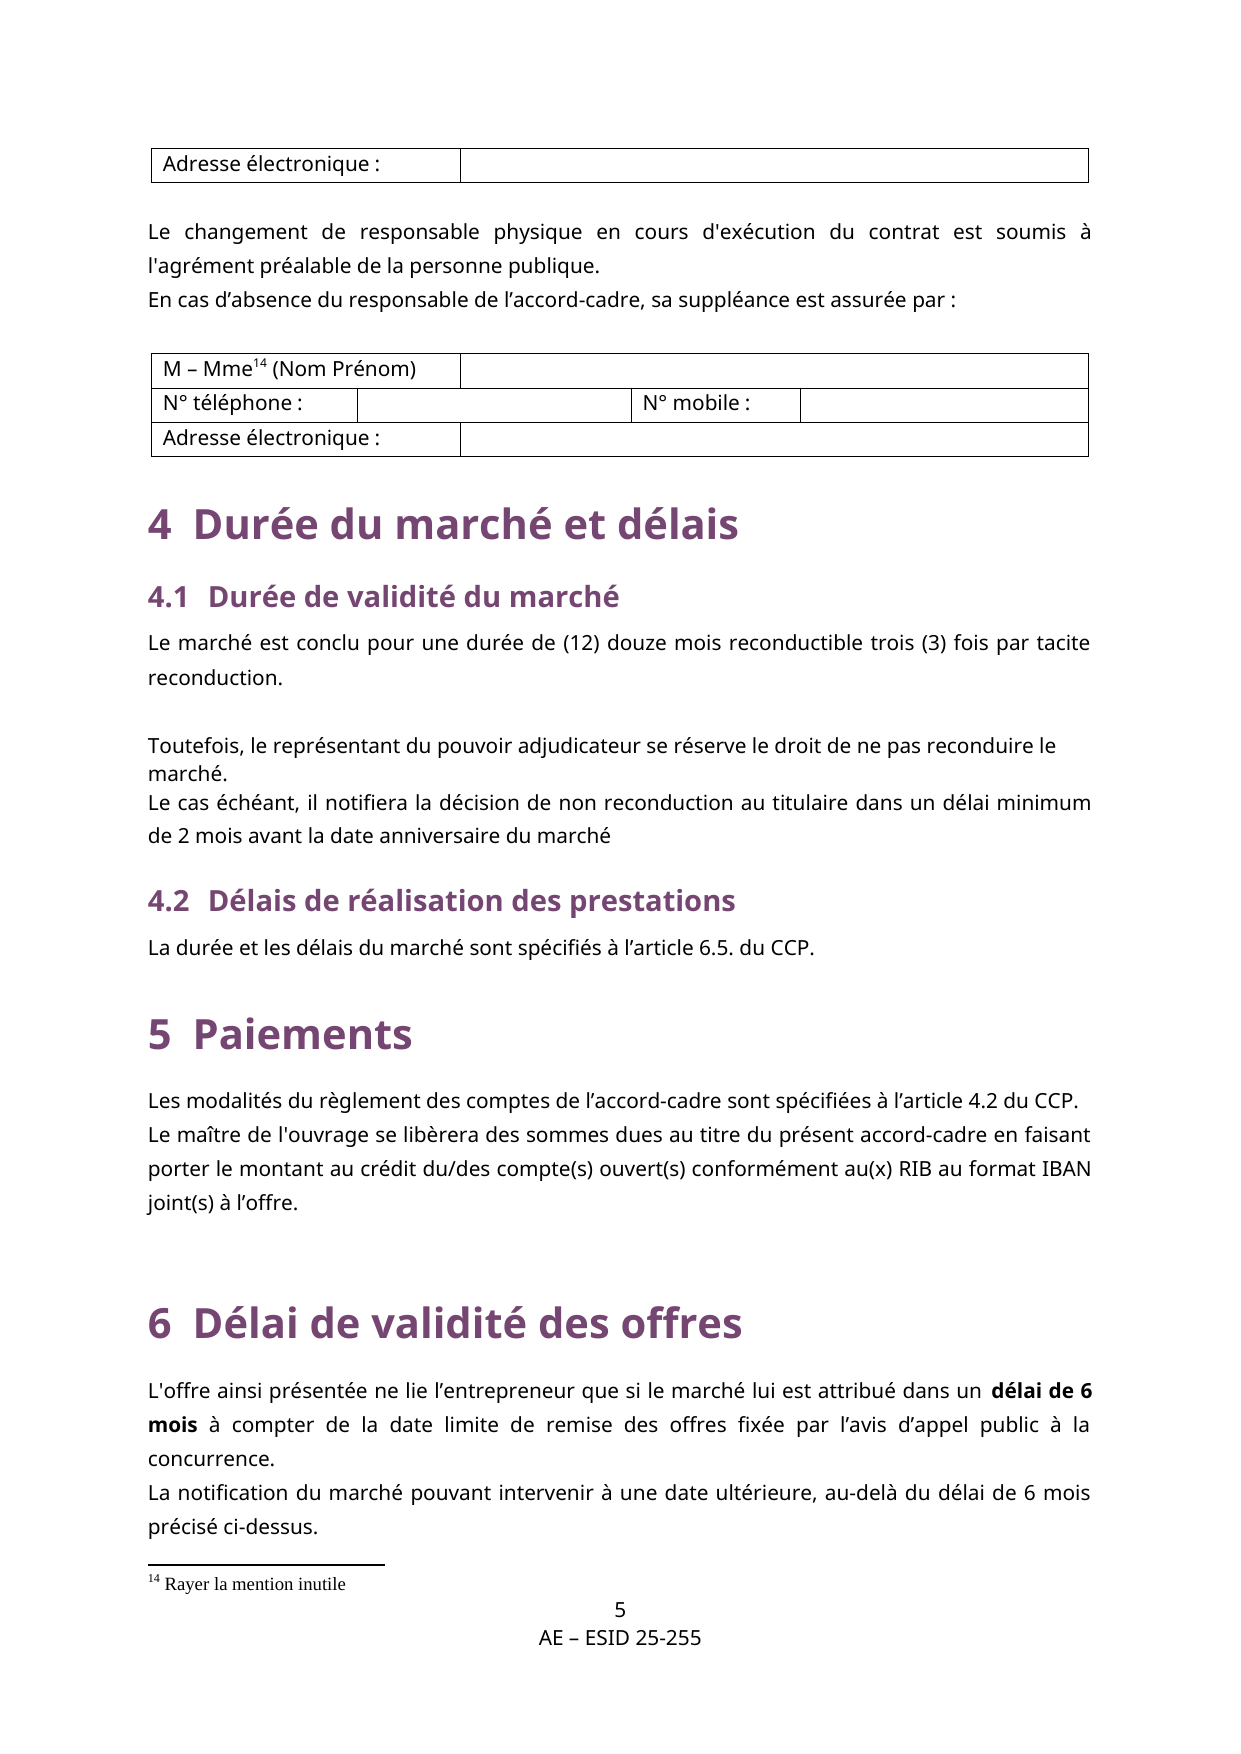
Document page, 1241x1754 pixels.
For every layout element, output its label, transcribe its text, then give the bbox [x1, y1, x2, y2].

text La notification du marché pouvant intervenir à une date ultérieure, au-delà du délai de 6 mois précisé ci-dessus. [148, 1478, 1093, 1541]
table_header [461, 354, 1088, 387]
text Le cas échéant, il notifiera la décision de non reconduction au titulaire dans un délai minimum de 2 mois avant la date anniversaire du marché [148, 788, 1093, 850]
table_cell N° téléphone : [152, 389, 357, 422]
text Les modalités du règlement des comptes de l’accord-cadre sont spécifiées à l’article 4.2 du CCP. [148, 1086, 1093, 1115]
text Le marché est conclu pour une durée de (12) douze mois reconductible trois (3) fois par tacite reconduction. [148, 628, 1093, 691]
text Toutefois, le représentant du pouvoir adjudicateur se réserve le droit de ne pas reconduire le marché. [148, 731, 1093, 788]
text Le changement de responsable physique en cours d'exécution du contrat est soumis à l'agrément préalable de la personne publique. [148, 217, 1093, 279]
table_cell N° mobile : [632, 389, 800, 422]
table_cell Adresse électronique : [152, 149, 460, 182]
subtitle Durée de validité du marché [148, 576, 1093, 616]
text L'offre ainsi présentée ne lie l’entrepreneur que si le marché lui est attribué dans un délai de 6 mois à compter de la date limite de remise des offres fixée par l’avis d’appel public à la concurrence. [148, 1376, 1093, 1472]
text Le maître de l'ouvrage se libèrera des sommes dues au titre du présent accord-cadre en faisant porter le montant au crédit du/des compte(s) ouvert(s) conformément au(x) RIB au format IBAN joint(s) à l’offre. [148, 1120, 1093, 1217]
table_cell Adresse électronique : [152, 423, 460, 456]
subtitle Délai de validité des offres [148, 1294, 1093, 1351]
text En cas d’absence du responsable de l’accord-cadre, sa suppléance est assurée par : [148, 285, 1093, 313]
table_cell [801, 389, 1088, 422]
table_cell [358, 389, 631, 422]
subtitle Durée du marché et délais [148, 494, 1093, 551]
subtitle Délais de réalisation des prestations [148, 881, 1093, 920]
text La durée et les délais du marché sont spécifiés à l’article 6.5. du CCP. [148, 933, 1093, 961]
table_cell [461, 423, 1088, 456]
subtitle Paiements [148, 1004, 1093, 1061]
table_header M – Mme (Nom Prénom) [152, 354, 460, 387]
table_cell [461, 149, 1088, 182]
